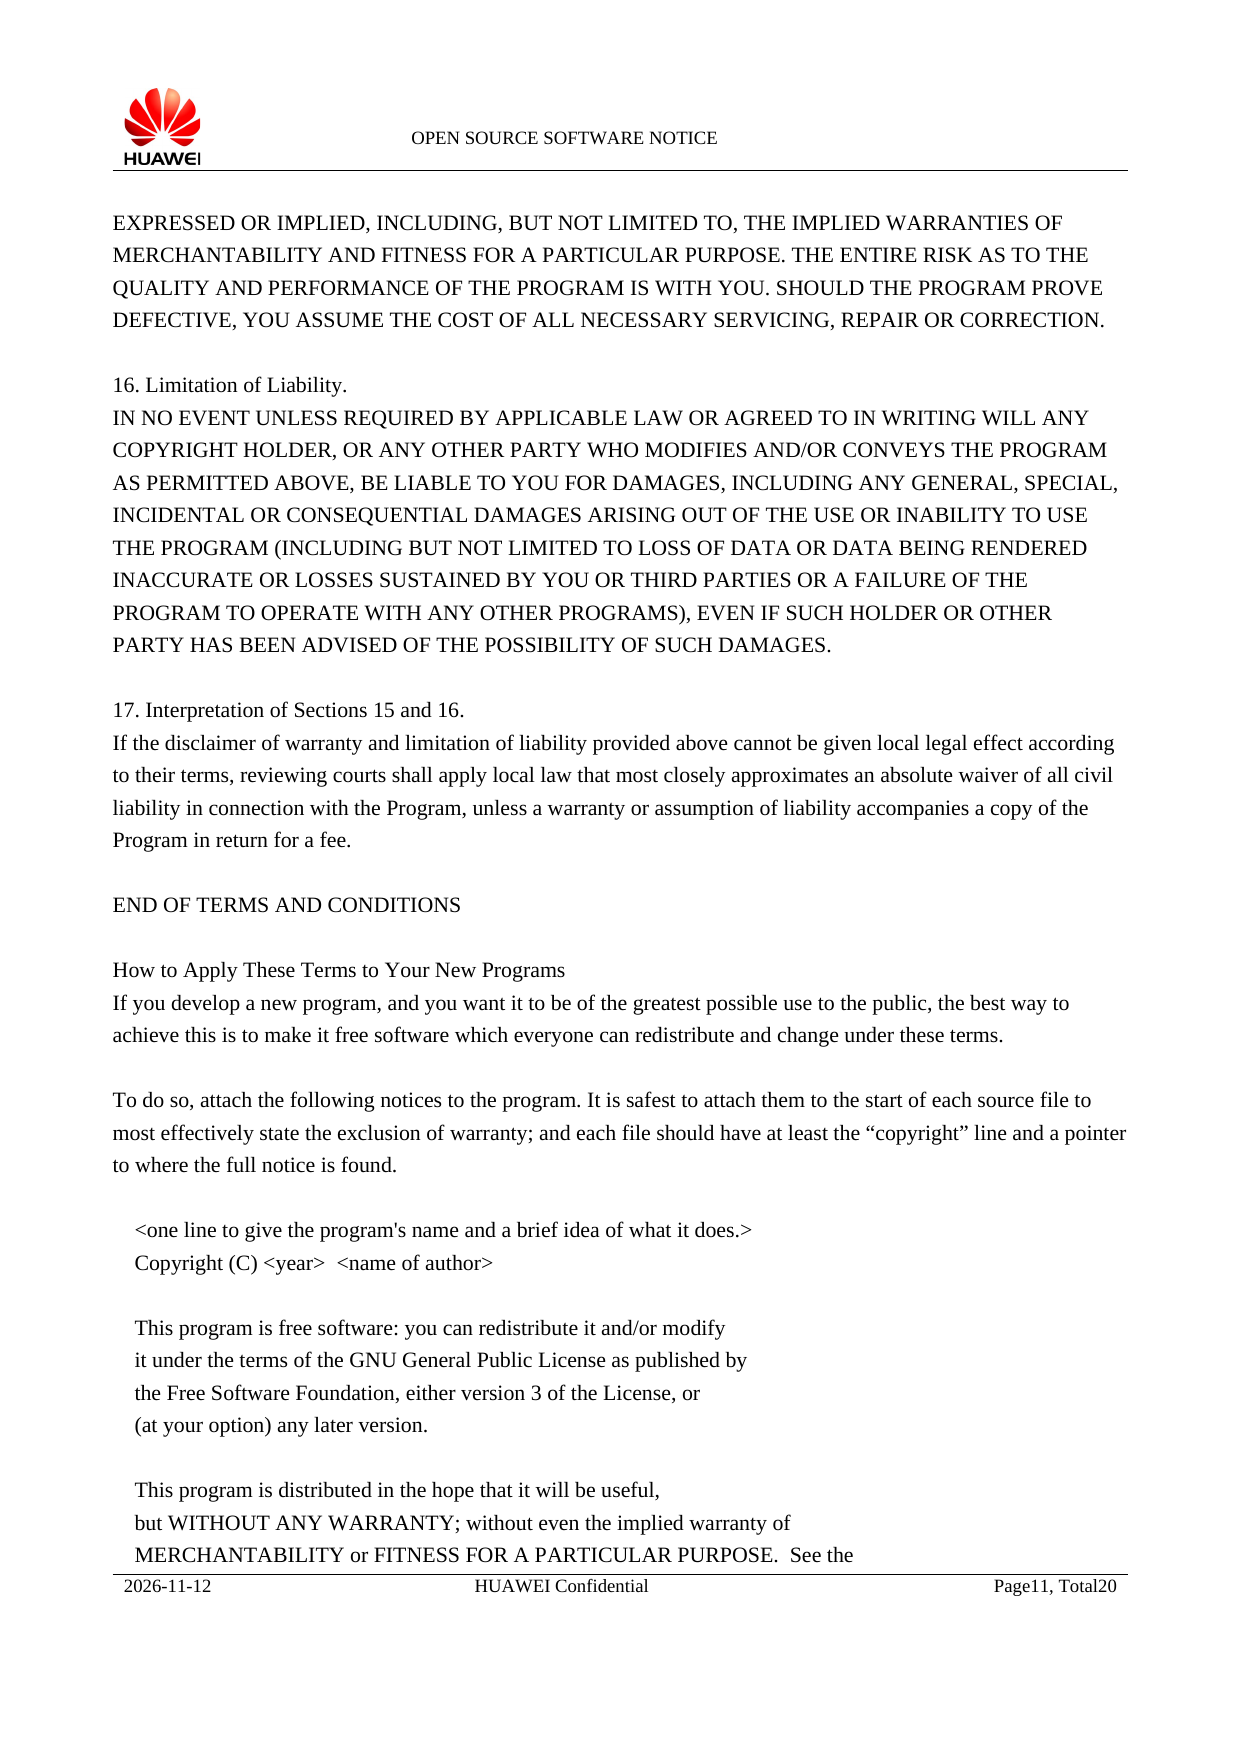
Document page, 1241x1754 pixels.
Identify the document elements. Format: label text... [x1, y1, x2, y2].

picture [124, 88, 201, 165]
